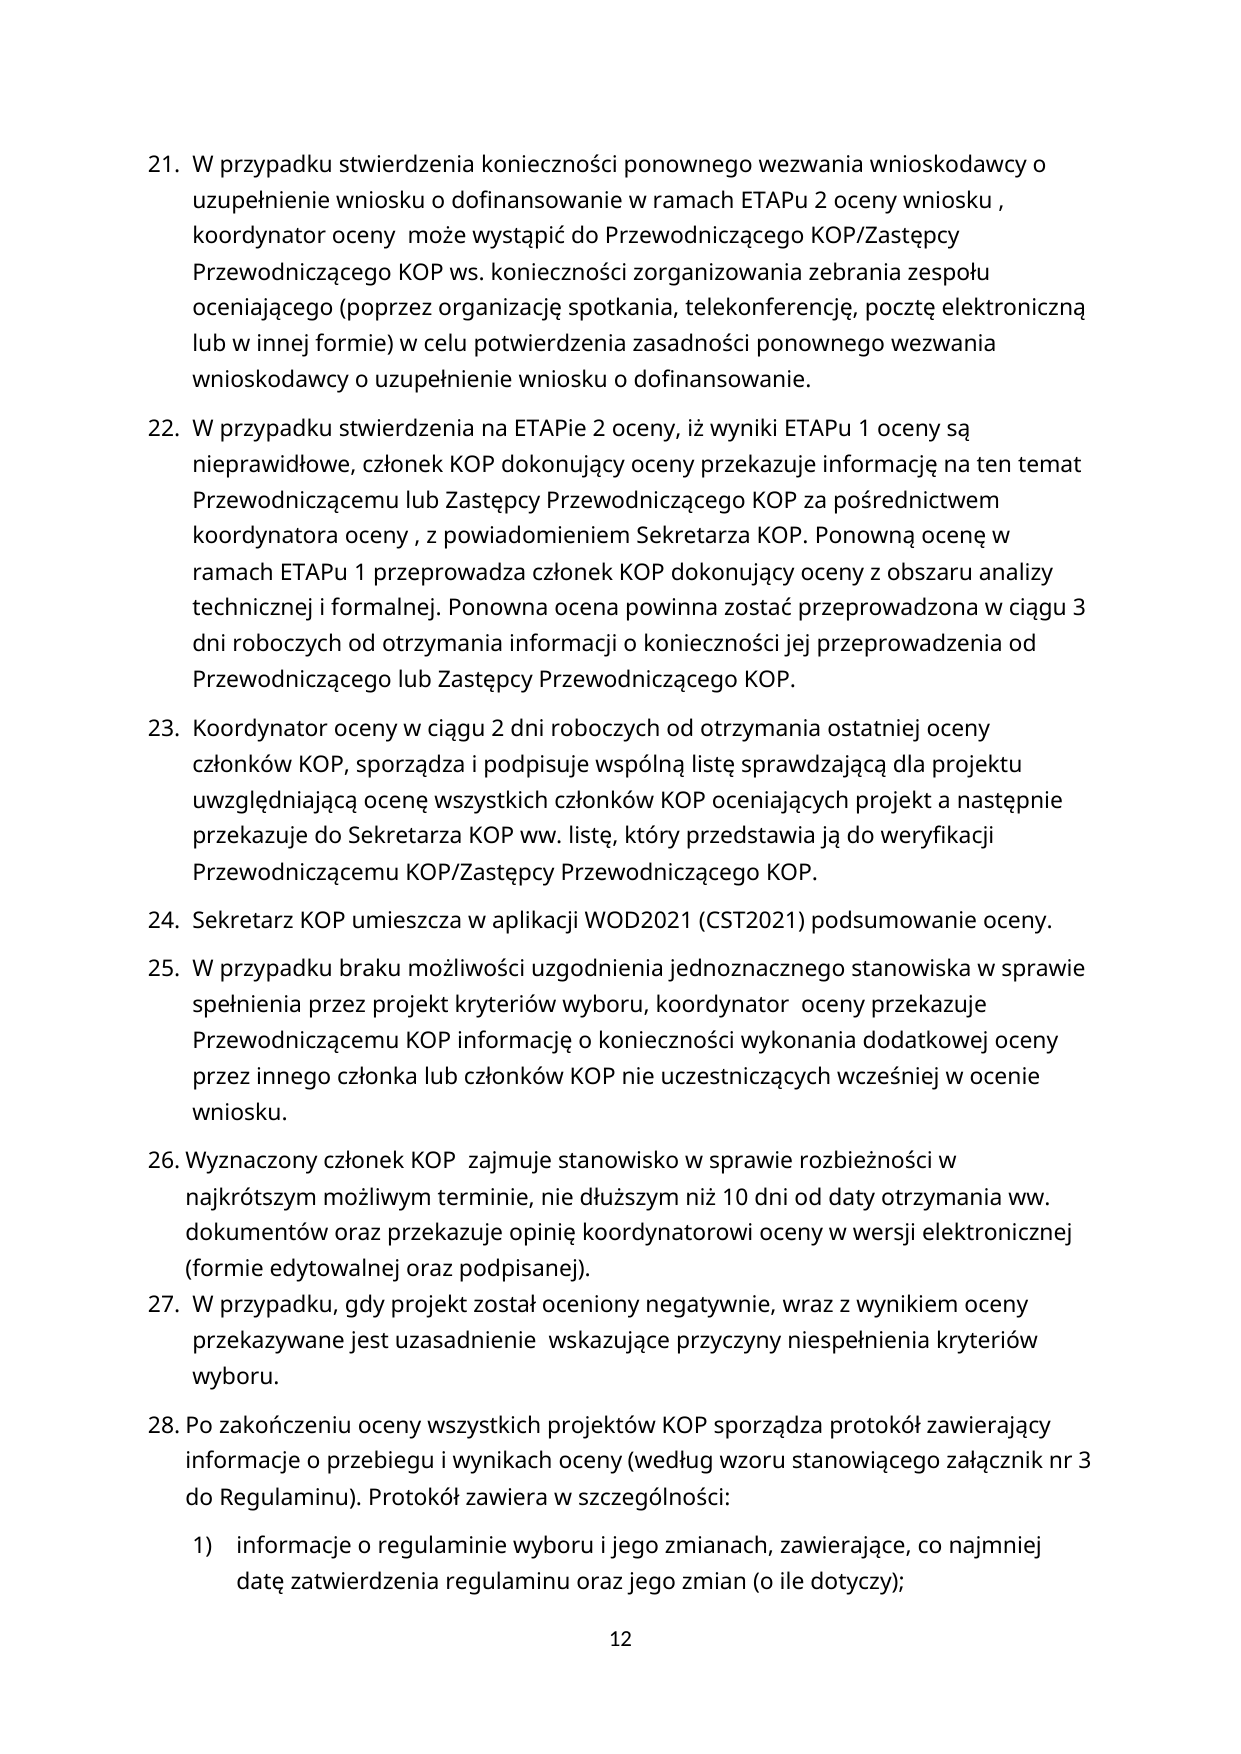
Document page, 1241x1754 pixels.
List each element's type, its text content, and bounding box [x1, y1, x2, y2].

list W przypadku, gdy projekt został oceniony negatywnie, wraz z wynikiem oceny przekazywane jest uzasadnienie wskazujące przyczyny niespełnienia kryteriów wyboru. [148, 1288, 1093, 1391]
list Wyznaczony członek KOP zajmuje stanowisko w sprawie rozbieżności w najkrótszym możliwym terminie, nie dłuższym niż 10 dni od daty otrzymania ww. dokumentów oraz przekazuje opinię koordynatorowi oceny w wersji elektronicznej (formie edytowalnej oraz podpisanej). [148, 1144, 1093, 1283]
list W przypadku stwierdzenia na ETAPie 2 oceny, iż wyniki ETAPu 1 oceny są nieprawidłowe, członek KOP dokonujący oceny przekazuje informację na ten temat Przewodniczącemu lub Zastępcy Przewodniczącego KOP za pośrednictwem koordynatora oceny , z powiadomieniem Sekretarza KOP. Ponowną ocenę w ramach ETAPu 1 przeprowadza członek KOP dokonujący oceny z obszaru analizy technicznej i formalnej. Ponowna ocena powinna zostać przeprowadzona w ciągu 3 dni roboczych od otrzymania informacji o konieczności jej przeprowadzenia od Przewodniczącego lub Zastępcy Przewodniczącego KOP. [148, 412, 1093, 694]
list W przypadku stwierdzenia konieczności ponownego wezwania wnioskodawcy o uzupełnienie wniosku o dofinansowanie w ramach ETAPu 2 oceny wniosku , koordynator oceny może wystąpić do Przewodniczącego KOP/Zastępcy Przewodniczącego KOP ws. konieczności zorganizowania zebrania zespołu oceniającego (poprzez organizację spotkania, telekonferencję, pocztę elektroniczną lub w innej formie) w celu potwierdzenia zasadności ponownego wezwania wnioskodawcy o uzupełnienie wniosku o dofinansowanie. [148, 148, 1093, 394]
list W przypadku braku możliwości uzgodnienia jednoznacznego stanowiska w sprawie spełnienia przez projekt kryteriów wyboru, koordynator oceny przekazuje Przewodniczącemu KOP informację o konieczności wykonania dodatkowej oceny przez innego członka lub członków KOP nie uczestniczących wcześniej w ocenie wniosku. [148, 952, 1093, 1127]
list Koordynator oceny w ciągu 2 dni roboczych od otrzymania ostatniej oceny członków KOP, sporządza i podpisuje wspólną listę sprawdzającą dla projektu uwzględniającą ocenę wszystkich członków KOP oceniających projekt a następnie przekazuje do Sekretarza KOP ww. listę, który przedstawia ją do weryfikacji Przewodniczącemu KOP/Zastępcy Przewodniczącego KOP. [148, 712, 1093, 887]
list Sekretarz KOP umieszcza w aplikacji WOD2021 (CST2021) podsumowanie oceny. [148, 904, 1093, 935]
list informacje o regulaminie wyboru i jego zmianach, zawierające, co najmniej datę zatwierdzenia regulaminu oraz jego zmian (o ile dotyczy); [192, 1529, 1093, 1596]
list Po zakończeniu oceny wszystkich projektów KOP sporządza protokół zawierający informacje o przebiegu i wynikach oceny (według wzoru stanowiącego załącznik nr 3 do Regulaminu). Protokół zawiera w szczególności: [148, 1408, 1093, 1512]
